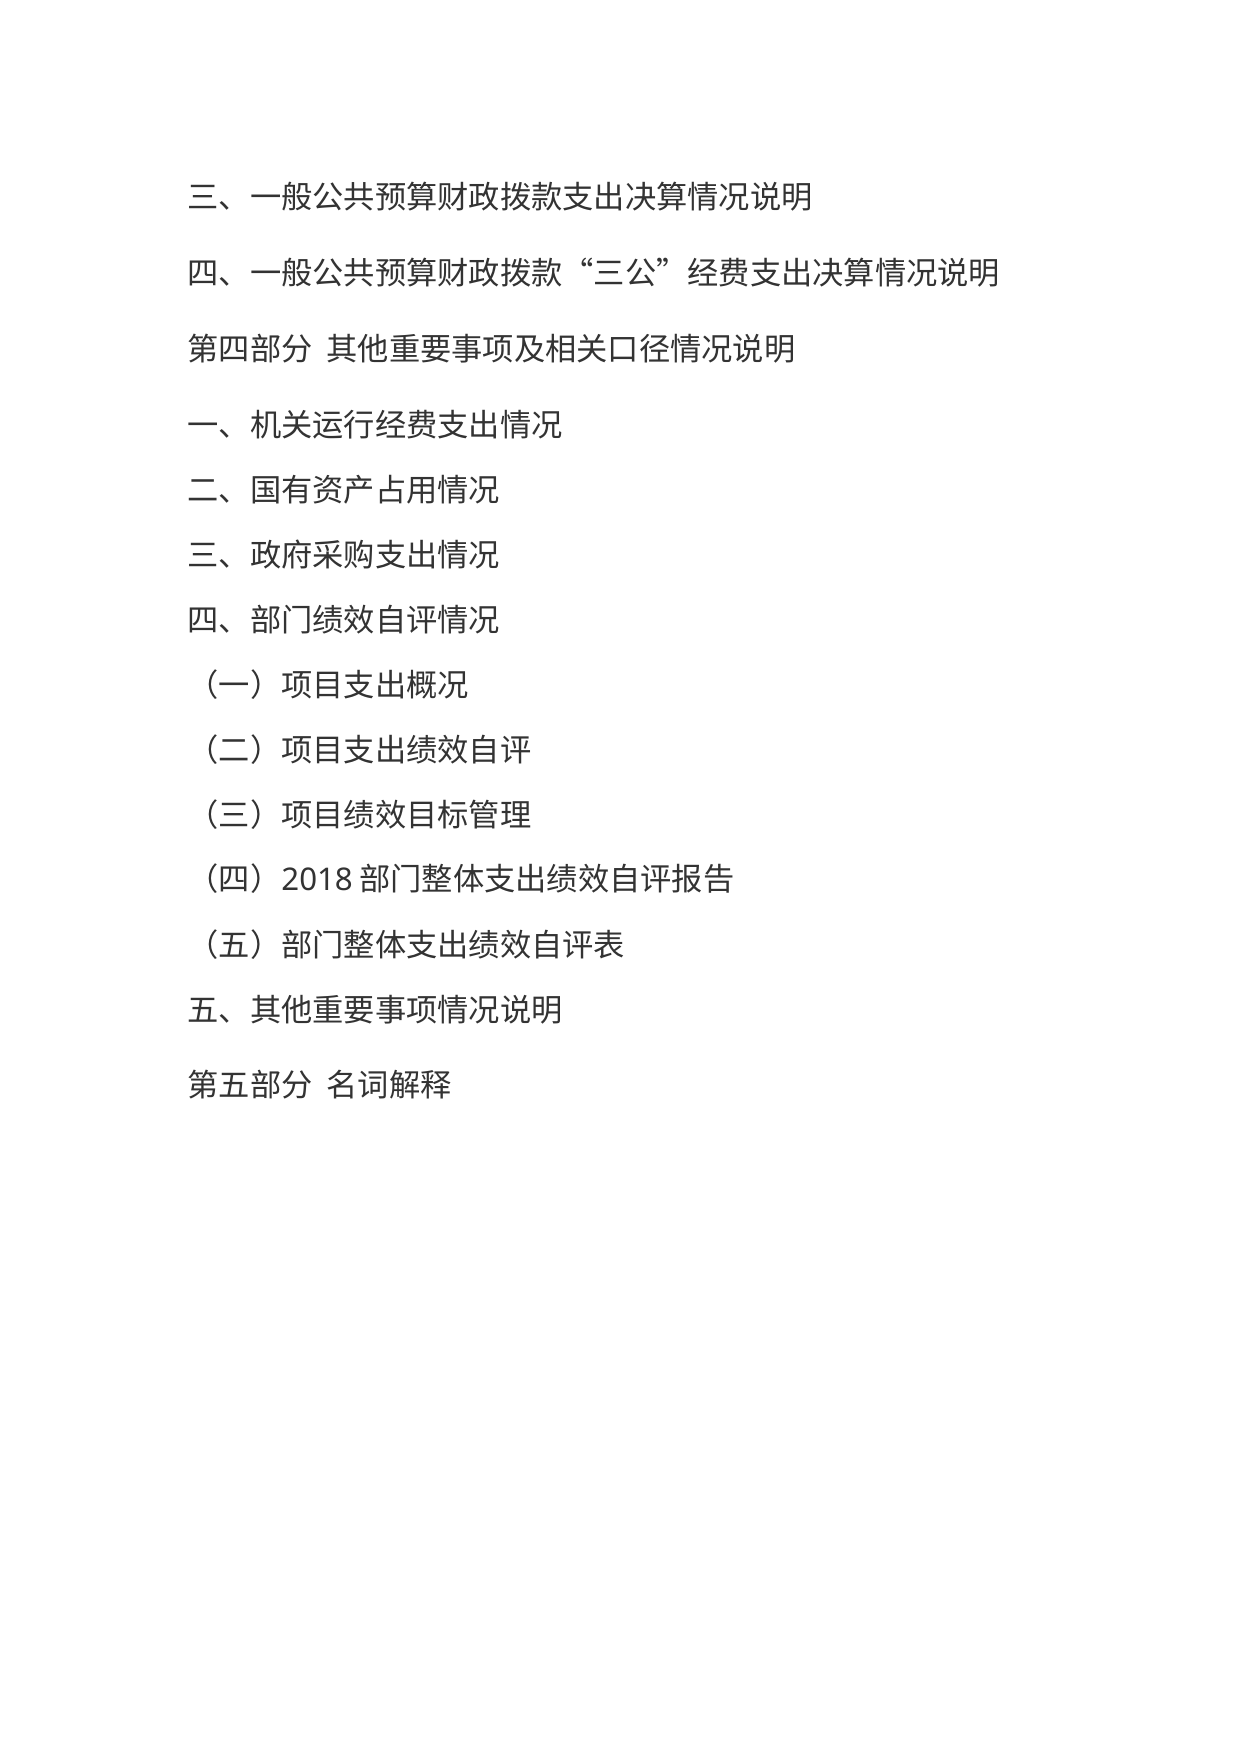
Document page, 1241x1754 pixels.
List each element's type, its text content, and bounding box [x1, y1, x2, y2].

text 五、其他重要事项情况说明 [187, 975, 1053, 1040]
text （一）项目支出概况 [187, 650, 1053, 715]
text 第五部分 名词解释 [187, 1051, 1053, 1116]
text （五）部门整体支出绩效自评表 [187, 910, 1053, 975]
text 四、一般公共预算财政拨款“三公”经费支出决算情况说明 [187, 238, 1053, 303]
text 一、机关运行经费支出情况 [187, 390, 1053, 455]
text （四）2018部门整体支出绩效自评报告 [187, 845, 1053, 910]
text 二、国有资产占用情况 [187, 455, 1053, 520]
text （二）项目支出绩效自评 [187, 715, 1053, 780]
text 四、部门绩效自评情况 [187, 585, 1053, 650]
text （三）项目绩效目标管理 [187, 780, 1053, 845]
text 三、政府采购支出情况 [187, 520, 1053, 585]
text 第四部分 其他重要事项及相关口径情况说明 [187, 314, 1053, 379]
text 三、一般公共预算财政拨款支出决算情况说明 [187, 162, 1053, 227]
